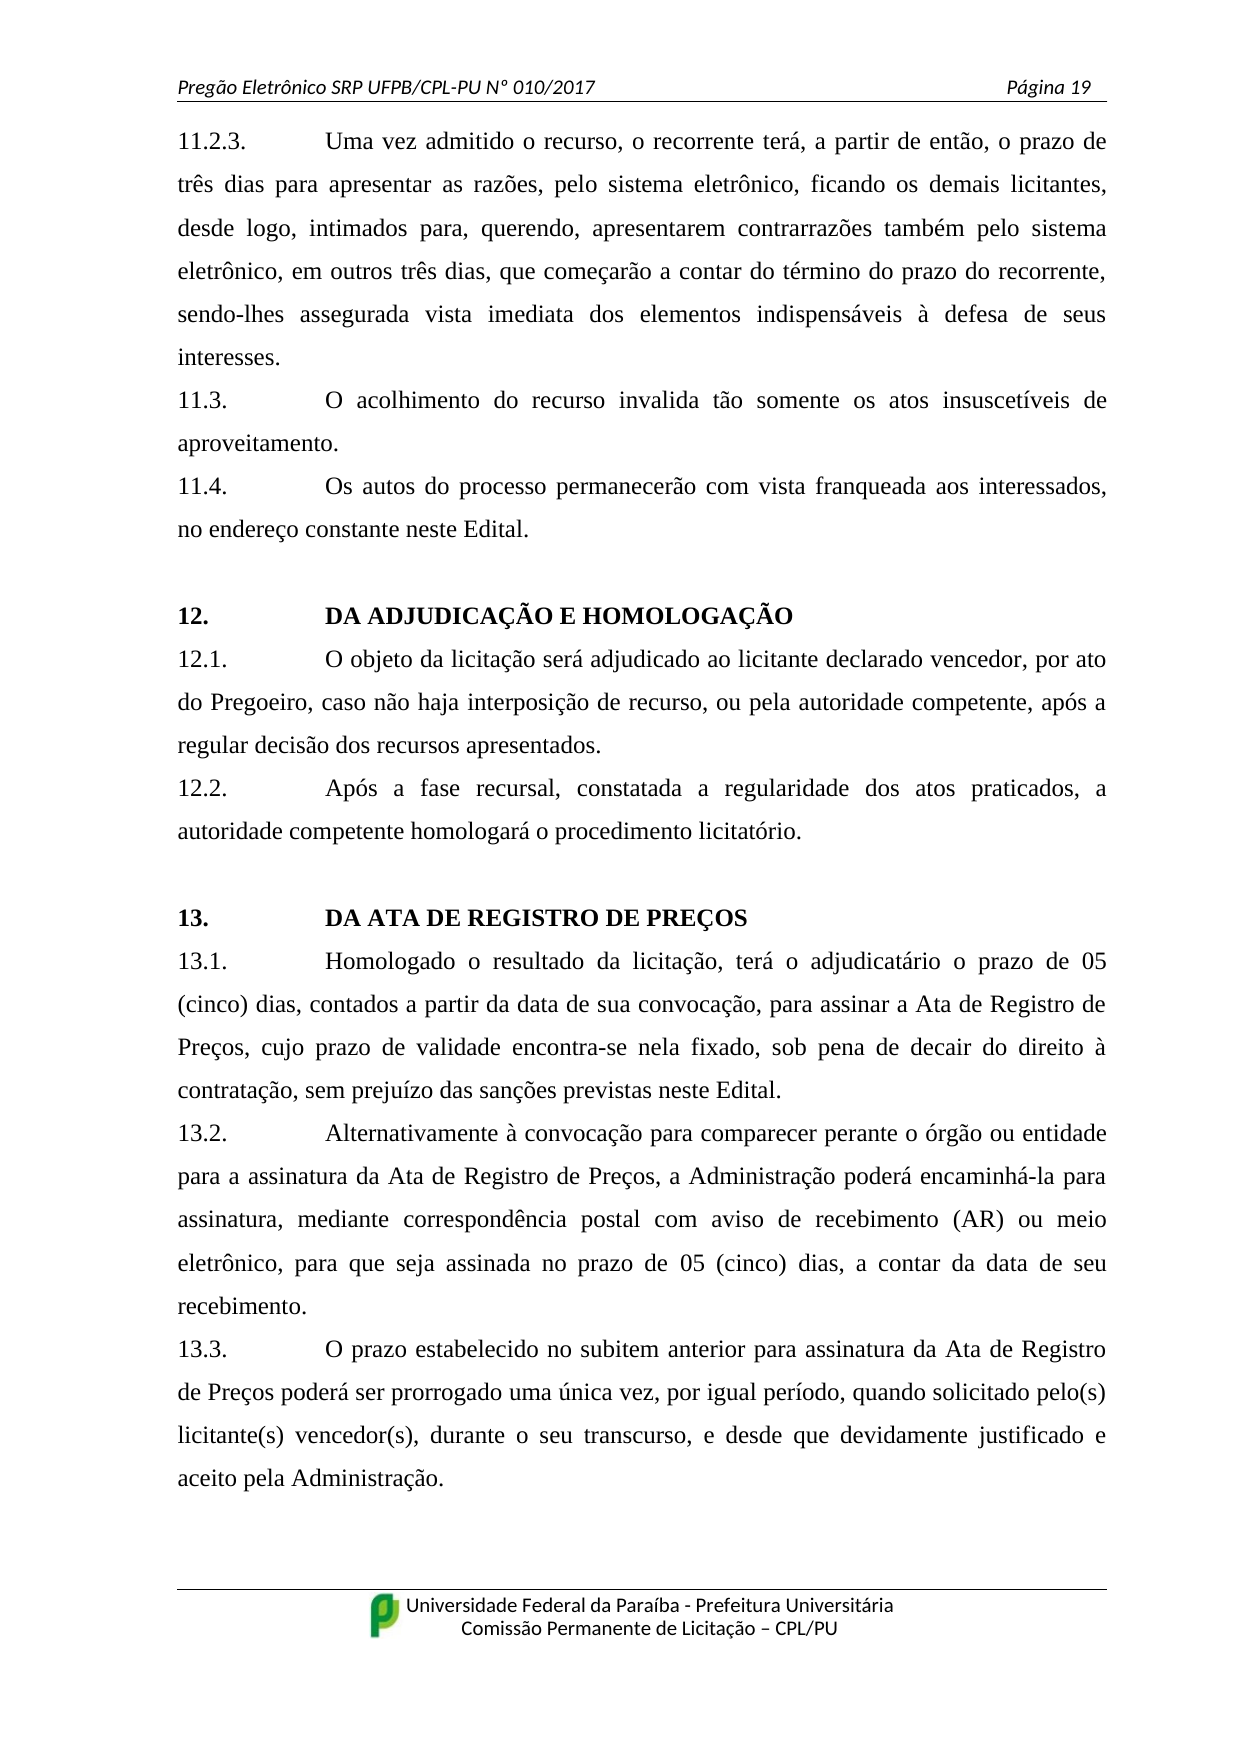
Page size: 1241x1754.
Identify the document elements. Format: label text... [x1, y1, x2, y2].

list Alternativamente à convocação para comparecer perante o órgão ou entidade para a assinatura da Ata de Registro de Preços, a Administração poderá encaminhá-la para assinatura, mediante correspondência postal com aviso de recebimento (AR) ou meio eletrônico, para que seja assinada no prazo de 05 (cinco) dias, a contar da data de seu recebimento. [177, 1118, 1107, 1319]
list Os autos do processo permanecerão com vista franqueada aos interessados, no endereço constante neste Edital. [177, 471, 1107, 543]
list O objeto da licitação será adjudicado ao licitante declarado vencedor, por ato do Pregoeiro, caso não haja interposição de recurso, ou pela autoridade competente, após a regular decisão dos recursos apresentados. [177, 644, 1107, 759]
list O acolhimento do recurso invalida tão somente os atos insuscetíveis de aproveitamento. [177, 385, 1107, 457]
list Após a fase recursal, constatada a regularidade dos atos praticados, a autoridade competente homologará o procedimento licitatório. [177, 773, 1107, 845]
text DA ATA DE REGISTRO DE PREÇOS [177, 903, 1107, 931]
list O prazo estabelecido no subitem anterior para assinatura da Ata de Registro de Preços poderá ser prorrogado uma única vez, por igual período, quando solicitado pelo(s) licitante(s) vencedor(s), durante o seu transcurso, e desde que devidamente justificado e aceito pela Administração. [177, 1334, 1107, 1492]
list Homologado o resultado da licitação, terá o adjudicatário o prazo de 05 (cinco) dias, contados a partir da data de sua convocação, para assinar a Ata de Registro de Preços, cujo prazo de validade encontra-se nela fixado, sob pena de decair do direito à contratação, sem prejuízo das sanções previstas neste Edital. [177, 946, 1107, 1104]
text DA ADJUDICAÇÃO E HOMOLOGAÇÃO [177, 601, 1107, 629]
list Uma vez admitido o recurso, o recorrente terá, a partir de então, o prazo de três dias para apresentar as razões, pelo sistema eletrônico, ficando os demais licitantes, desde logo, intimados para, querendo, apresentarem contrarrazões também pelo sistema eletrônico, em outros três dias, que começarão a contar do término do prazo do recorrente, sendo-lhes assegurada vista imediata dos elementos indispensáveis à defesa de seus interesses. [177, 126, 1107, 371]
picture [368, 1592, 405, 1639]
